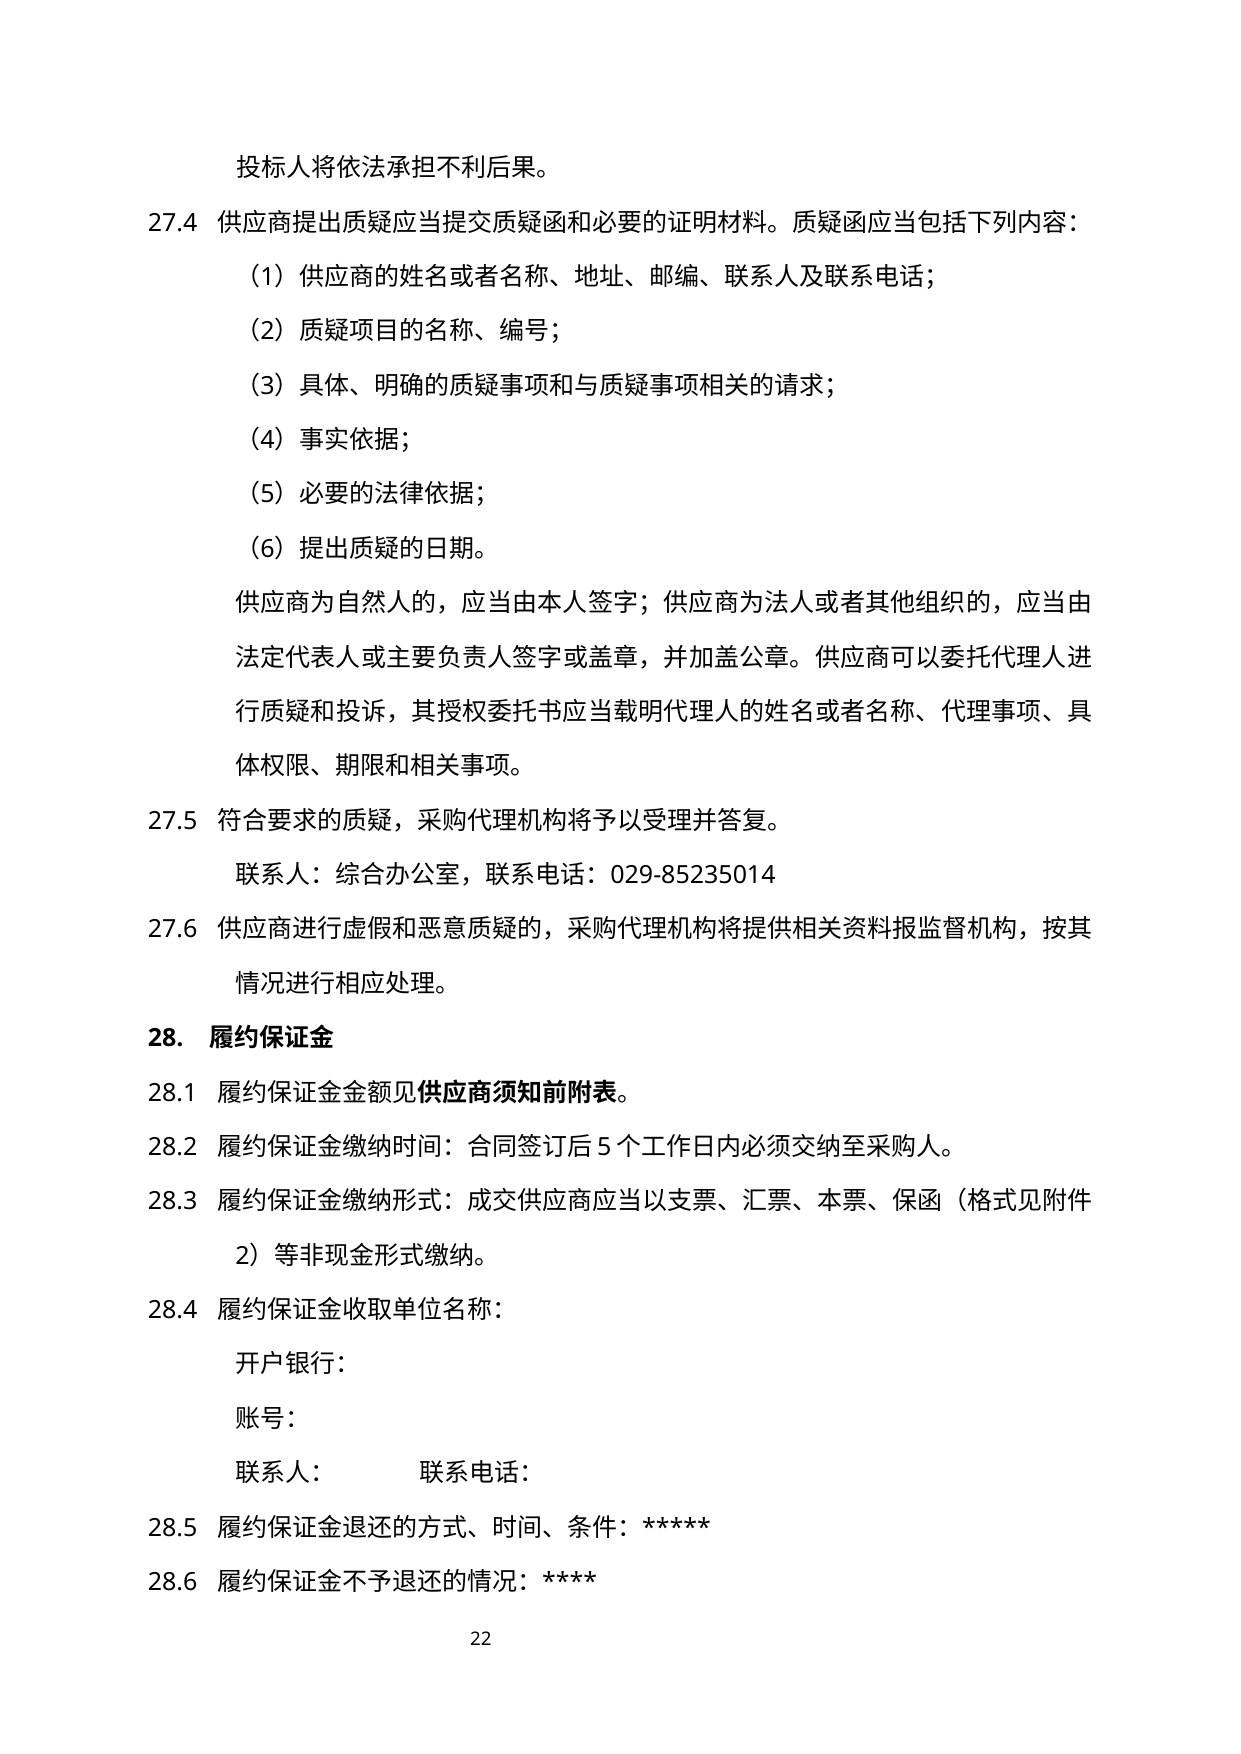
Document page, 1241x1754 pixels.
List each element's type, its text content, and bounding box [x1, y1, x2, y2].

text 27.5 符合要求的质疑，采购代理机构将予以受理并答复。 [148, 800, 1092, 836]
text 28.2 履约保证金缴纳时间：合同签订后5个工作日内必须交纳至采购人。 [148, 1126, 1092, 1163]
list （5）必要的法律依据； [235, 474, 1092, 510]
list （1）供应商的姓名或者名称、地址、邮编、联系人及联系电话； [235, 256, 1092, 293]
list （2）质疑项目的名称、编号； [235, 311, 1092, 347]
subtitle 28. 履约保证金 [148, 1018, 1092, 1054]
text 开户银行： [235, 1344, 1092, 1380]
text 28.4 履约保证金收取单位名称： [148, 1289, 1092, 1326]
text 联系人： 联系电话： [235, 1453, 1092, 1489]
text 28.1 履约保证金金额见供应商须知前附表。 [148, 1072, 1092, 1108]
text 联系人：综合办公室，联系电话：029-85235014 [235, 854, 1092, 891]
text 27.4 供应商提出质疑应当提交质疑函和必要的证明材料。质疑函应当包括下列内容： [148, 202, 1092, 238]
text 28.5 履约保证金退还的方式、时间、条件：***** [148, 1507, 1092, 1543]
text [236, 148, 1092, 184]
text 27.6 供应商进行虚假和恶意质疑的，采购代理机构将提供相关资料报监督机构，按其情况进行相应处理。 [148, 909, 1092, 999]
text 账号： [235, 1398, 1092, 1434]
list 供应商为自然人的，应当由本人签字；供应商为法人或者其他组织的，应当由法定代表人或主要负责人签字或盖章，并加盖公章。供应商可以委托代理人进行质疑和投诉，其授权委托书应当载明代理人的姓名或者名称、代理事项、具体权限、期限和相关事项。 [235, 583, 1092, 782]
text 28.6 履约保证金不予退还的情况：**** [148, 1561, 1092, 1598]
text 28.3 履约保证金缴纳形式：成交供应商应当以支票、汇票、本票、保函（格式见附件2）等非现金形式缴纳。 [148, 1181, 1092, 1271]
list （4）事实依据； [235, 419, 1092, 456]
list （6）提出质疑的日期。 [235, 528, 1092, 564]
list （3）具体、明确的质疑事项和与质疑事项相关的请求； [235, 365, 1092, 401]
